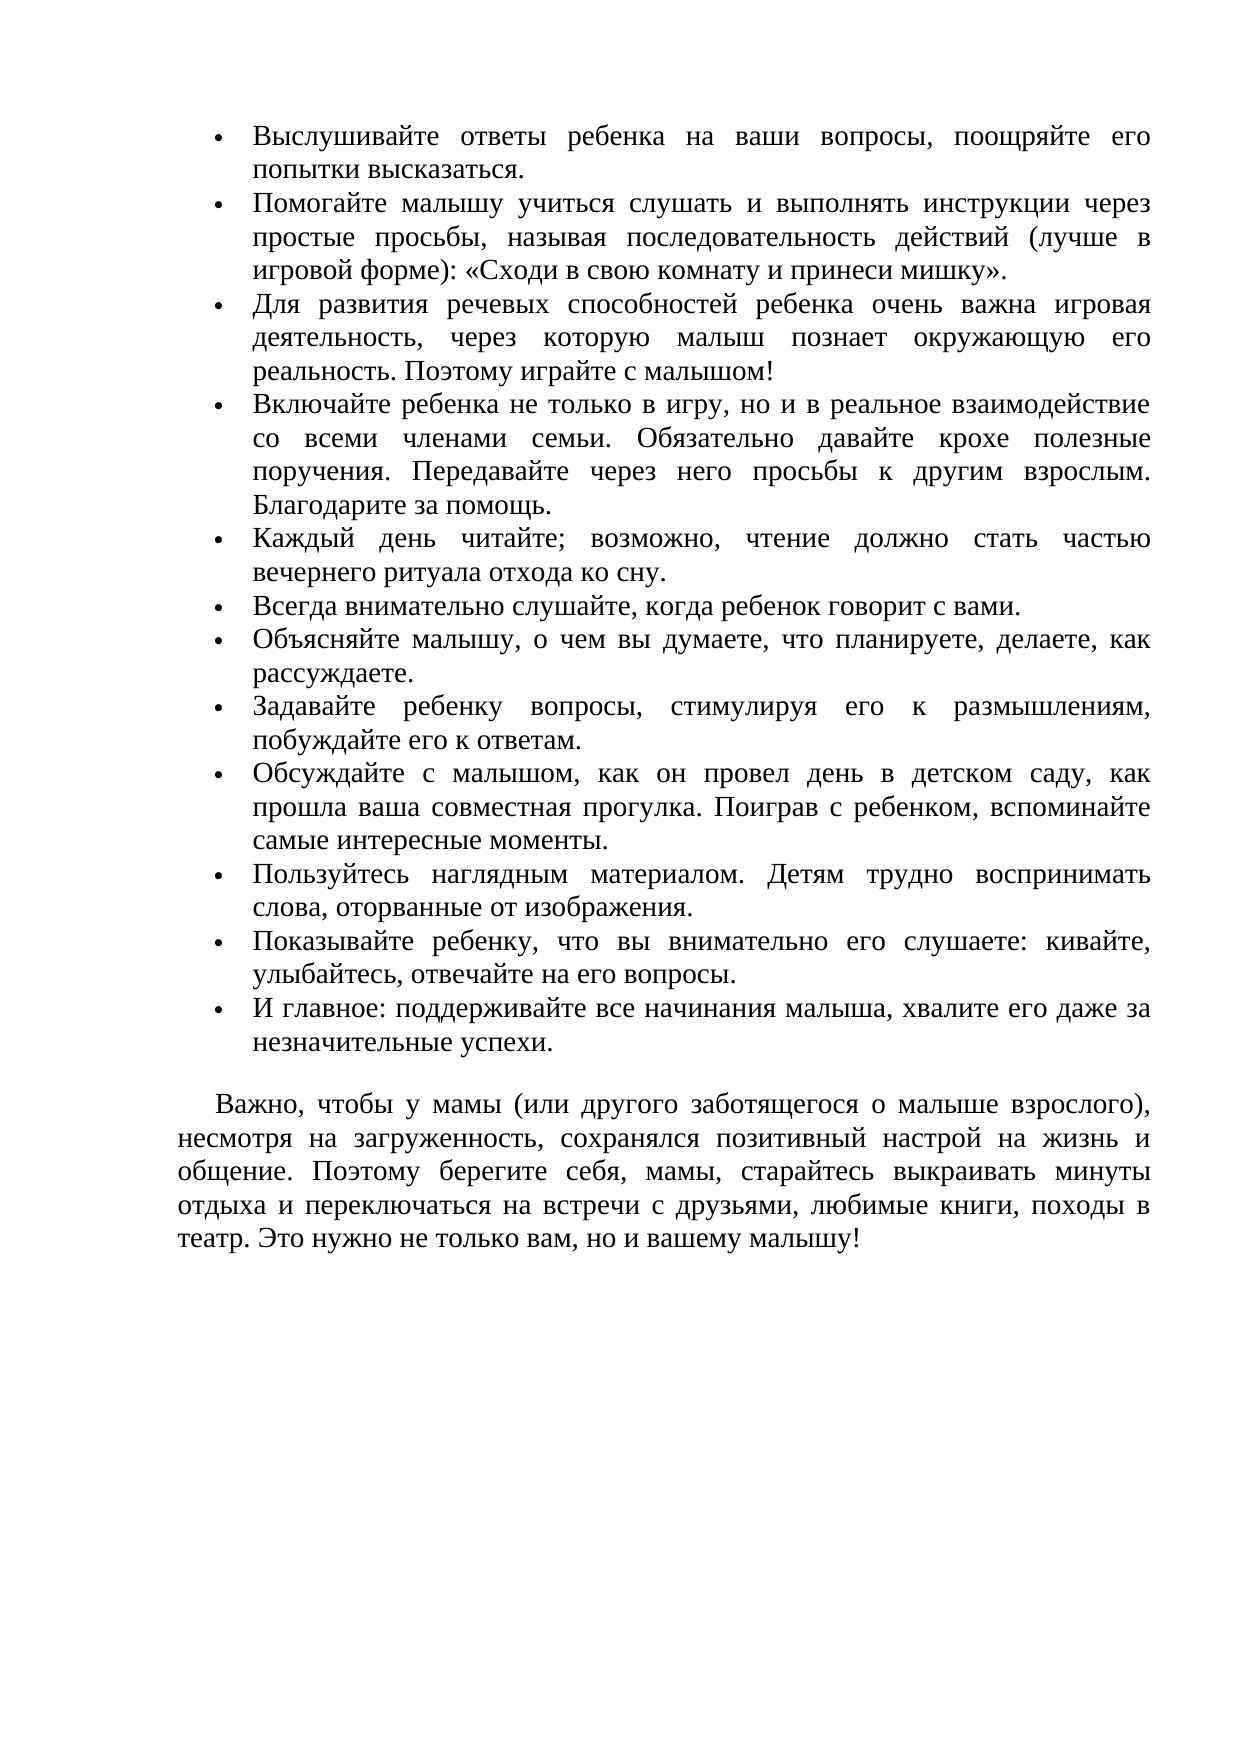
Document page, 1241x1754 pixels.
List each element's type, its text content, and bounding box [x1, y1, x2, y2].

list Включайте ребенка не только в игру, но и в реальное взаимодействие со всеми членами семьи. Обязательно давайте крохе полезные поручения. Передавайте через него просьбы к другим взрослым. Благодарите за помощь. [215, 386, 1152, 521]
list Всегда внимательно слушайте, когда ребенок говорит с вами. [215, 588, 1152, 621]
list Задавайте ребенку вопросы, стимулируя его к размышлениям, побуждайте его к ответам. [215, 688, 1152, 755]
list И главное: поддерживайте все начинания малыша, хвалите его даже за незначительные успехи. [215, 990, 1152, 1057]
list Выслушивайте ответы ребенка на ваши вопросы, поощряйте его попытки высказаться. [215, 118, 1152, 185]
list Пользуйтесь наглядным материалом. Детям трудно воспринимать слова, оторванные от изображения. [215, 856, 1152, 923]
text Важно, чтобы у мамы (или другого заботящегося о малыше взрослого), несмотря на загруженность, сохранялся позитивный настрой на жизнь и общение. Поэтому берегите себя, мамы, старайтесь выкраивать минуты отдыха и переключаться на встречи с друзьями, любимые книги, походы в театр. Это нужно не только вам, но и вашему малышу! [177, 1086, 1152, 1254]
list Обсуждайте с малышом, как он провел день в детском саду, как прошла ваша совместная прогулка. Поиграв с ребенком, вспоминайте самые интересные моменты. [215, 755, 1152, 856]
list Помогайте малышу учиться слушать и выполнять инструкции через простые просьбы, называя последовательность действий (лучше в игровой форме): «Сходи в свою комнату и принеси мишку». [215, 185, 1152, 286]
list Для развития речевых способностей ребенка очень важна игровая деятельность, через которую малыш познает окружающую его реальность. Поэтому играйте с малышом! [215, 286, 1152, 386]
list Объясняйте малышу, о чем вы думаете, что планируете, делаете, как рассуждаете. [215, 621, 1152, 688]
list Каждый день читайте; возможно, чтение должно стать частью вечернего ритуала отхода ко сну. [215, 521, 1152, 588]
list Показывайте ребенку, что вы внимательно его слушаете: кивайте, улыбайтесь, отвечайте на его вопросы. [215, 923, 1152, 990]
